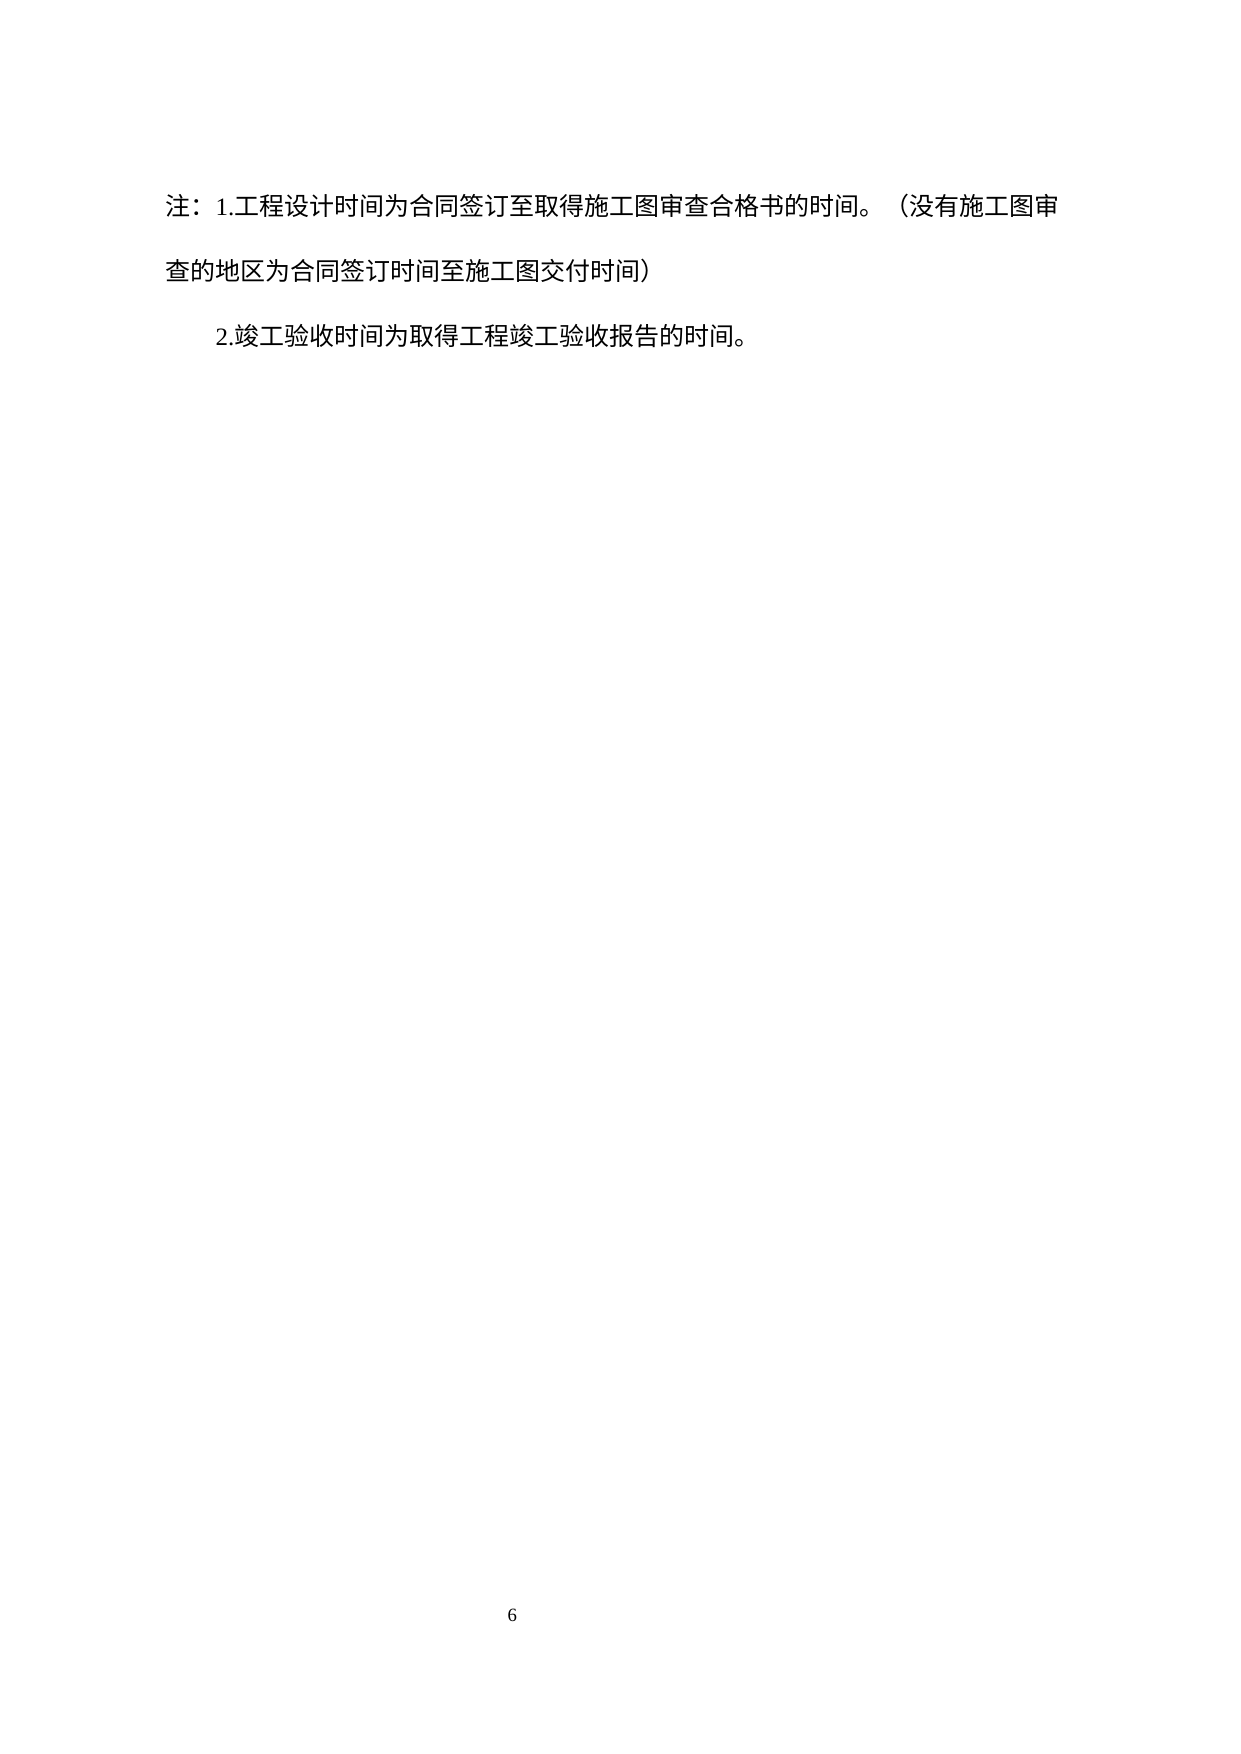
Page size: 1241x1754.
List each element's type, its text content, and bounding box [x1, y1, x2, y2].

text 2.竣工验收时间为取得工程竣工验收报告的时间。 [165, 302, 1075, 367]
text 注：1.工程设计时间为合同签订至取得施工图审查合格书的时间。（没有施工图审查的地区为合同签订时间至施工图交付时间） [165, 172, 1075, 302]
